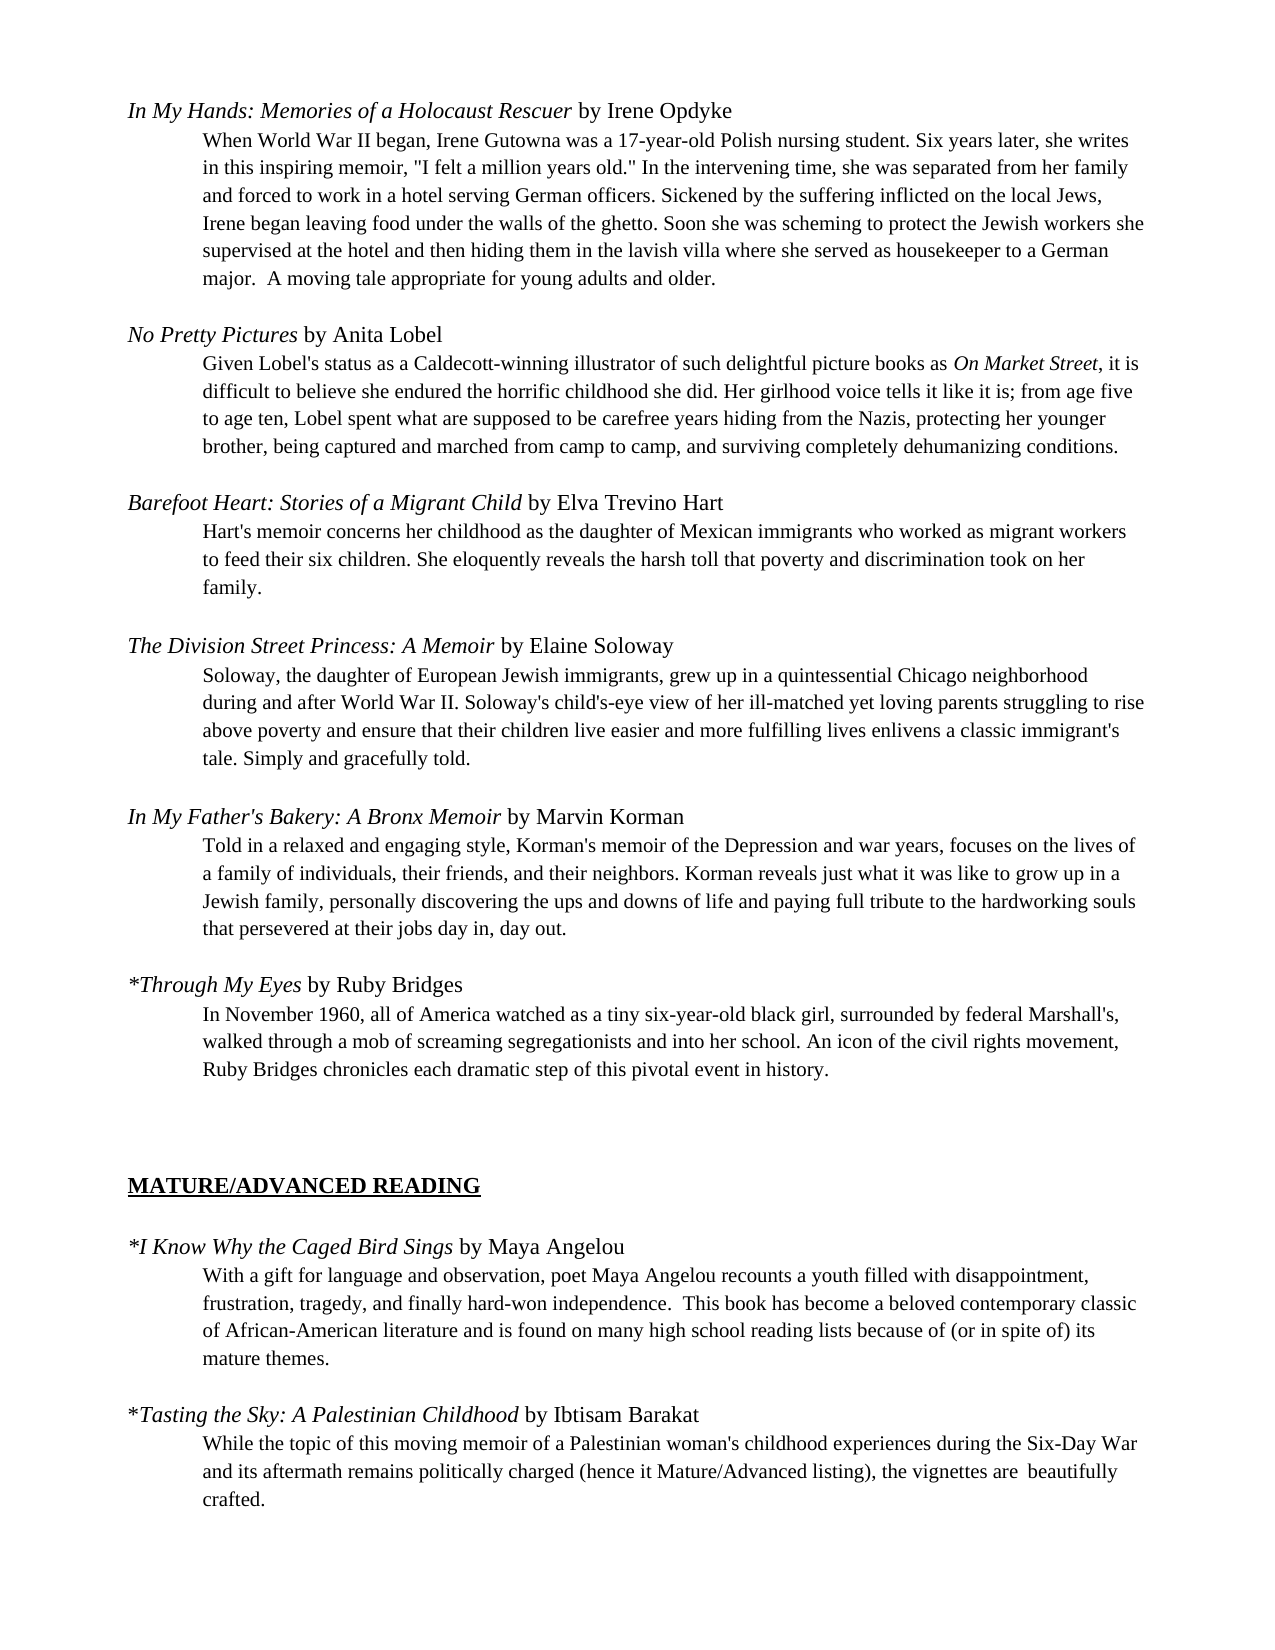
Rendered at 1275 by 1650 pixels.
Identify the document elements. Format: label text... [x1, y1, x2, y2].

text While the topic of this moving memoir of a Palestinian woman's childhood experiences during the Six-Day War and its aftermath remains politically charged (hence it Mature/Advanced listing), the vignettes are beautifully crafted. [127, 1431, 1147, 1511]
text Given Lobel's status as a Caldecott-winning illustrator of such delightful picture books as On Market Street, it is difficult to believe she endured the horrific childhood she did. Her girlhood voice tells it like it is; from age five to age ten, Lobel spent what are supposed to be carefree years hiding from the Nazis, protecting her younger brother, being captured and marched from camp to camp, and surviving completely dehumanizing conditions. [127, 351, 1147, 458]
text Hart's memoir concerns her childhood as the daughter of Mexican immigrants who worked as migrant workers to feed their six children. She eloquently reveals the harsh toll that poverty and discrimination took on her family. [127, 519, 1147, 599]
text *Tasting the Sky: A Palestinian Childhood by Ibtisam Barakat [127, 1401, 1147, 1427]
text *I Know Why the Caged Bird Sings by Maya Angelou [127, 1233, 1147, 1259]
text In My Father's Bakery: A Bronx Memoir by Marvin Korman [127, 803, 1147, 829]
text No Pretty Pictures by Anita Lobel [127, 321, 1147, 347]
text When World War II began, Irene Gutowna was a 17-year-old Polish nursing student. Six years later, she writes in this inspiring memoir, "I felt a million years old." In the intervening time, she was separated from her family and forced to work in a hotel serving German officers. Sickened by the suffering inflicted on the local Jews, Irene began leaving food under the walls of the ghetto. Soon she was scheming to protect the Jewish workers she supervised at the hotel and then hiding them in the lavish villa where she served as housekeeper to a German major. A moving tale appropriate for young adults and older. [127, 128, 1147, 290]
text Soloway, the daughter of European Jewish immigrants, grew up in a quintessential Chicago neighborhood during and after World War II. Soloway's child's-eye view of her ill-matched yet loving parents struggling to rise above poverty and ensure that their children live easier and more fulfilling lives enlivens a classic immigrant's tale. Simply and gracefully told. [127, 663, 1147, 769]
text Told in a relaxed and engaging style, Korman's memoir of the Depression and war years, focuses on the lives of a family of individuals, their friends, and their neighbors. Korman reveals just what it was like to grow up in a Jewish family, personally discovering the ups and downs of life and paying full tribute to the hardworking souls that persevered at their jobs day in, day out. [127, 833, 1147, 940]
text *Through My Eyes by Ruby Bridges [127, 971, 1147, 998]
text With a gift for language and observation, poet Maya Angelou recounts a youth filled with disappointment, frustration, tragedy, and finally hard-won independence. This book has become a beloved contemporary classic of African-American literature and is found on many high school reading lists because of (or in spite of) its mature themes. [127, 1263, 1147, 1370]
text Barefoot Heart: Stories of a Migrant Child by Elva Trevino Hart [127, 489, 1147, 516]
text The Division Street Princess: A Memoir by Elaine Soloway [127, 632, 1147, 659]
text MATURE/ADVANCED READING [127, 1172, 1147, 1199]
text In November 1960, all of America watched as a tiny six-year-old black girl, surrounded by federal Marshall's, walked through a mob of screaming segregationists and into her school. An icon of the civil rights movement, Ruby Bridges chronicles each dramatic step of this pivotal event in history. [127, 1002, 1147, 1081]
text In My Hands: Memories of a Holocaust Rescuer by Irene Opdyke [127, 97, 1147, 124]
